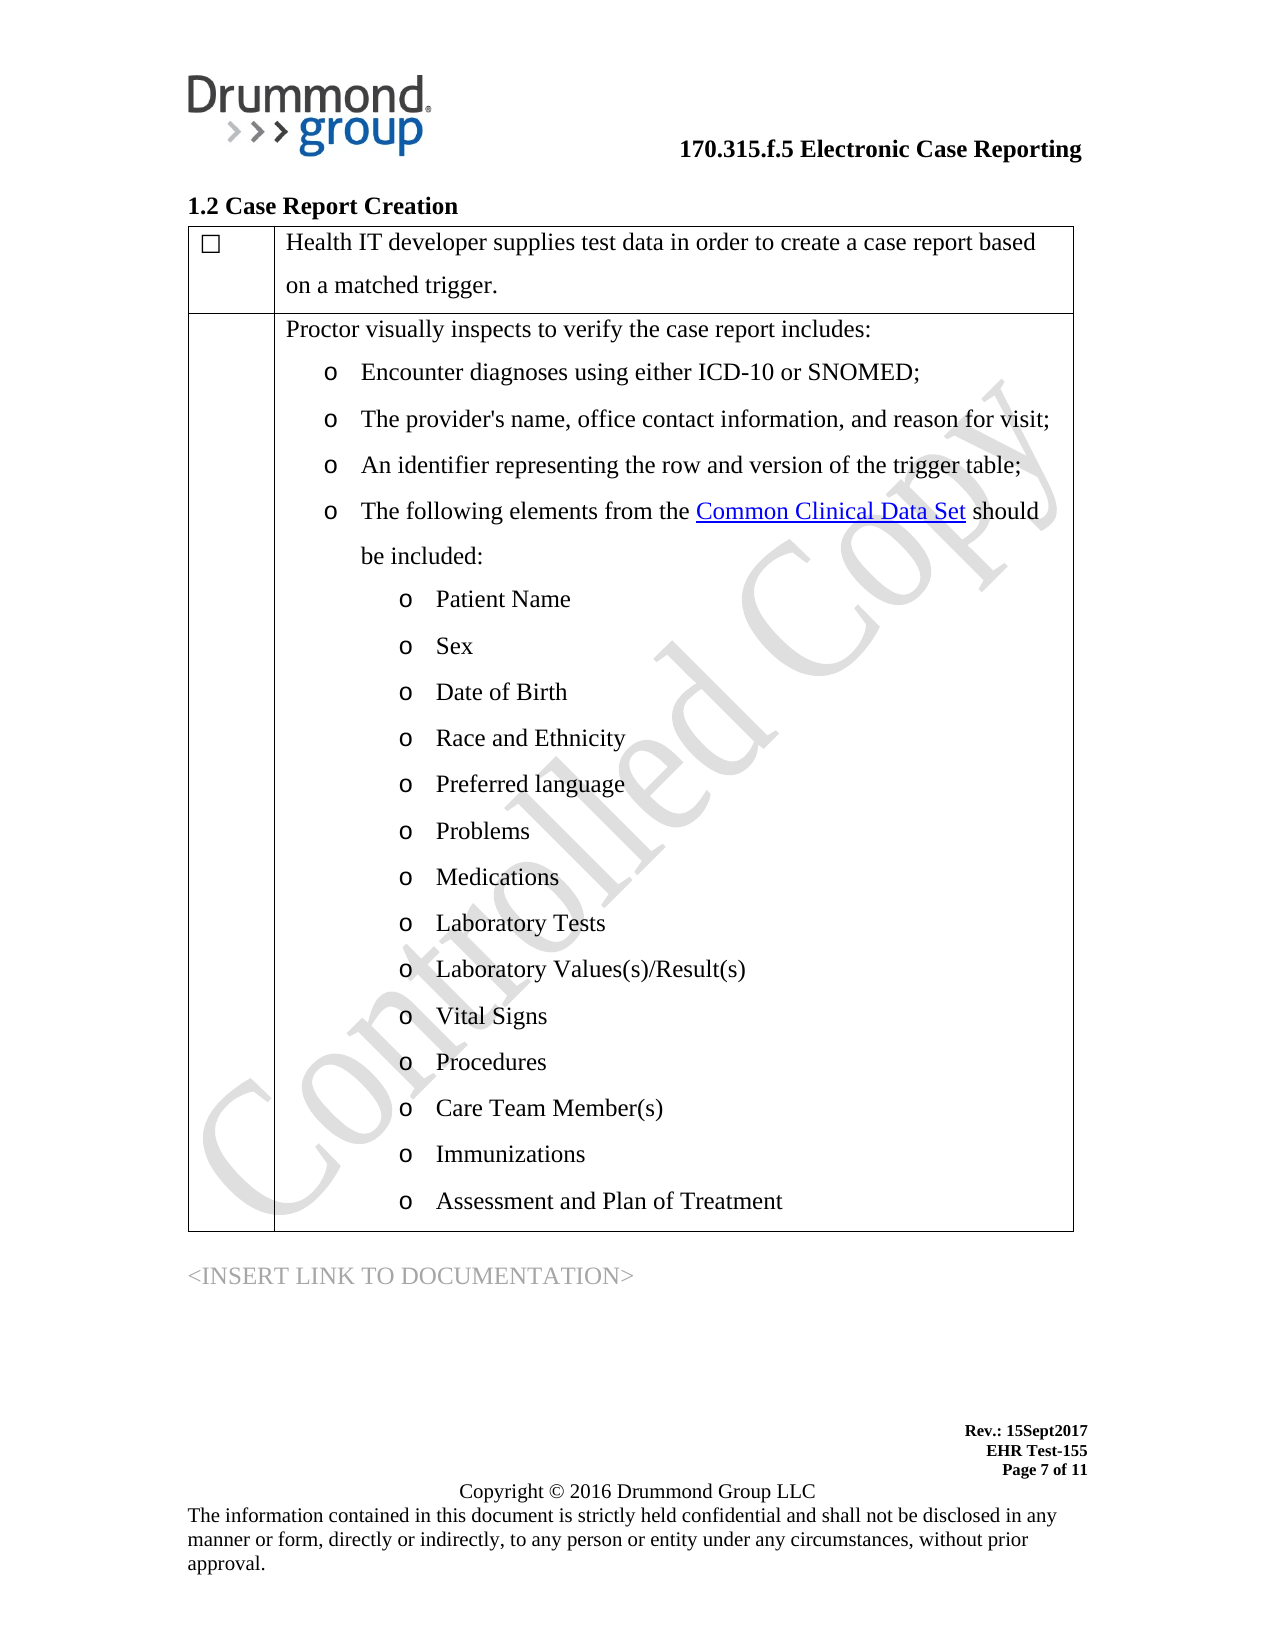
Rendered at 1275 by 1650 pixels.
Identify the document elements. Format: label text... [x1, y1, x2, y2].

table_cell [189, 314, 274, 1231]
picture [187, 75, 433, 157]
subtitle 1.2 Case Report Creation [187, 191, 1087, 220]
table_cell Proctor visually inspects to verify the case report includes: Encounter diagnoses using either ICD-10 or SNOMED; The provider's name, office contact information, and reason for visit; An identifier representing the row and version of the trigger table; The following elements from the Common Clinical Data Set should be included: Patient Name Sex Date of Birth Race and Ethnicity Preferred language Problems Medications Laboratory Tests Laboratory Values(s)/Result(s) Vital Signs Procedures Care Team Member(s) Immunizations Assessment and Plan of Treatment [275, 314, 1073, 1231]
table_header Health IT developer supplies test data in order to create a case report based on a matched trigger. [275, 227, 1073, 313]
text <INSERT LINK TO DOCUMENTATION> [187, 1261, 1087, 1289]
